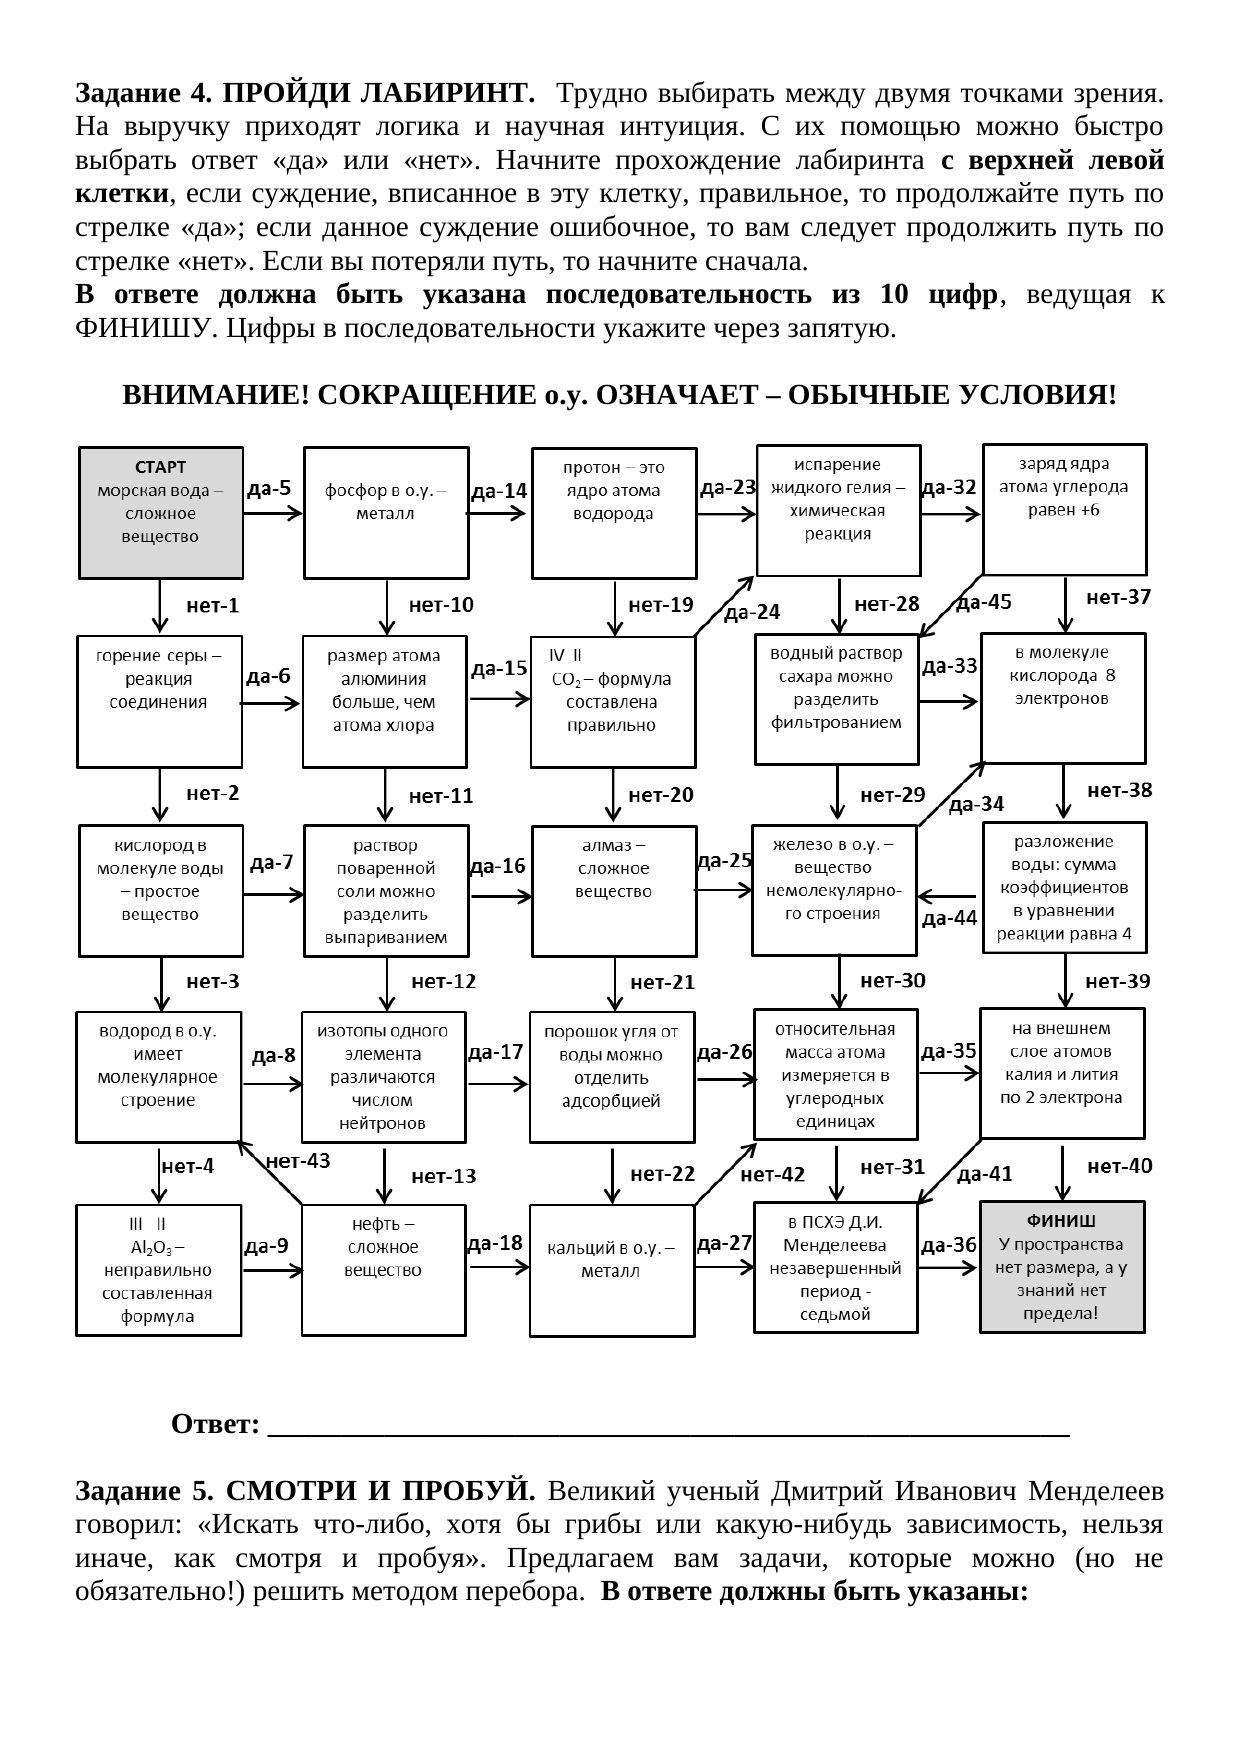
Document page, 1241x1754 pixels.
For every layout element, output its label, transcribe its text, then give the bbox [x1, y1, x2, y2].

picture [75, 443, 1166, 1339]
text Задание 5. СМОТРИ И ПРОБУЙ. Великий ученый Дмитрий Иванович Менделеев говорил: «Искать что-либо, хотя бы грибы или какую-нибудь зависимость, нельзя иначе, как смотря и пробуя». Предлагаем вам задачи, которые можно (но не обязательно!) решить методом перебора. В ответе должны быть указаны: [75, 1473, 1165, 1607]
text ВНИМАНИЕ! СОКРАЩЕНИЕ о.у. ОЗНАЧАЕТ – ОБЫЧНЫЕ УСЛОВИЯ! [75, 377, 1165, 410]
text Ответ: _______________________________________________________ [75, 1406, 1165, 1439]
text Задание 4. ПРОЙДИ ЛАБИРИНТ. Трудно выбирать между двумя точками зрения. На выручку приходят логика и научная интуиция. С их помощью можно быстро выбрать ответ «да» или «нет». Начните прохождение лабиринта с верхней левой клетки, если суждение, вписанное в эту клетку, правильное, то продолжайте путь по стрелке «да»; если данное суждение ошибочное, то вам следует продолжить путь по стрелке «нет». Если вы потеряли путь, то начните сначала. [75, 75, 1165, 276]
text В ответе должна быть указана последовательность из 10 цифр, ведущая к ФИНИШУ. Цифры в последовательности укажите через запятую. [75, 276, 1165, 343]
